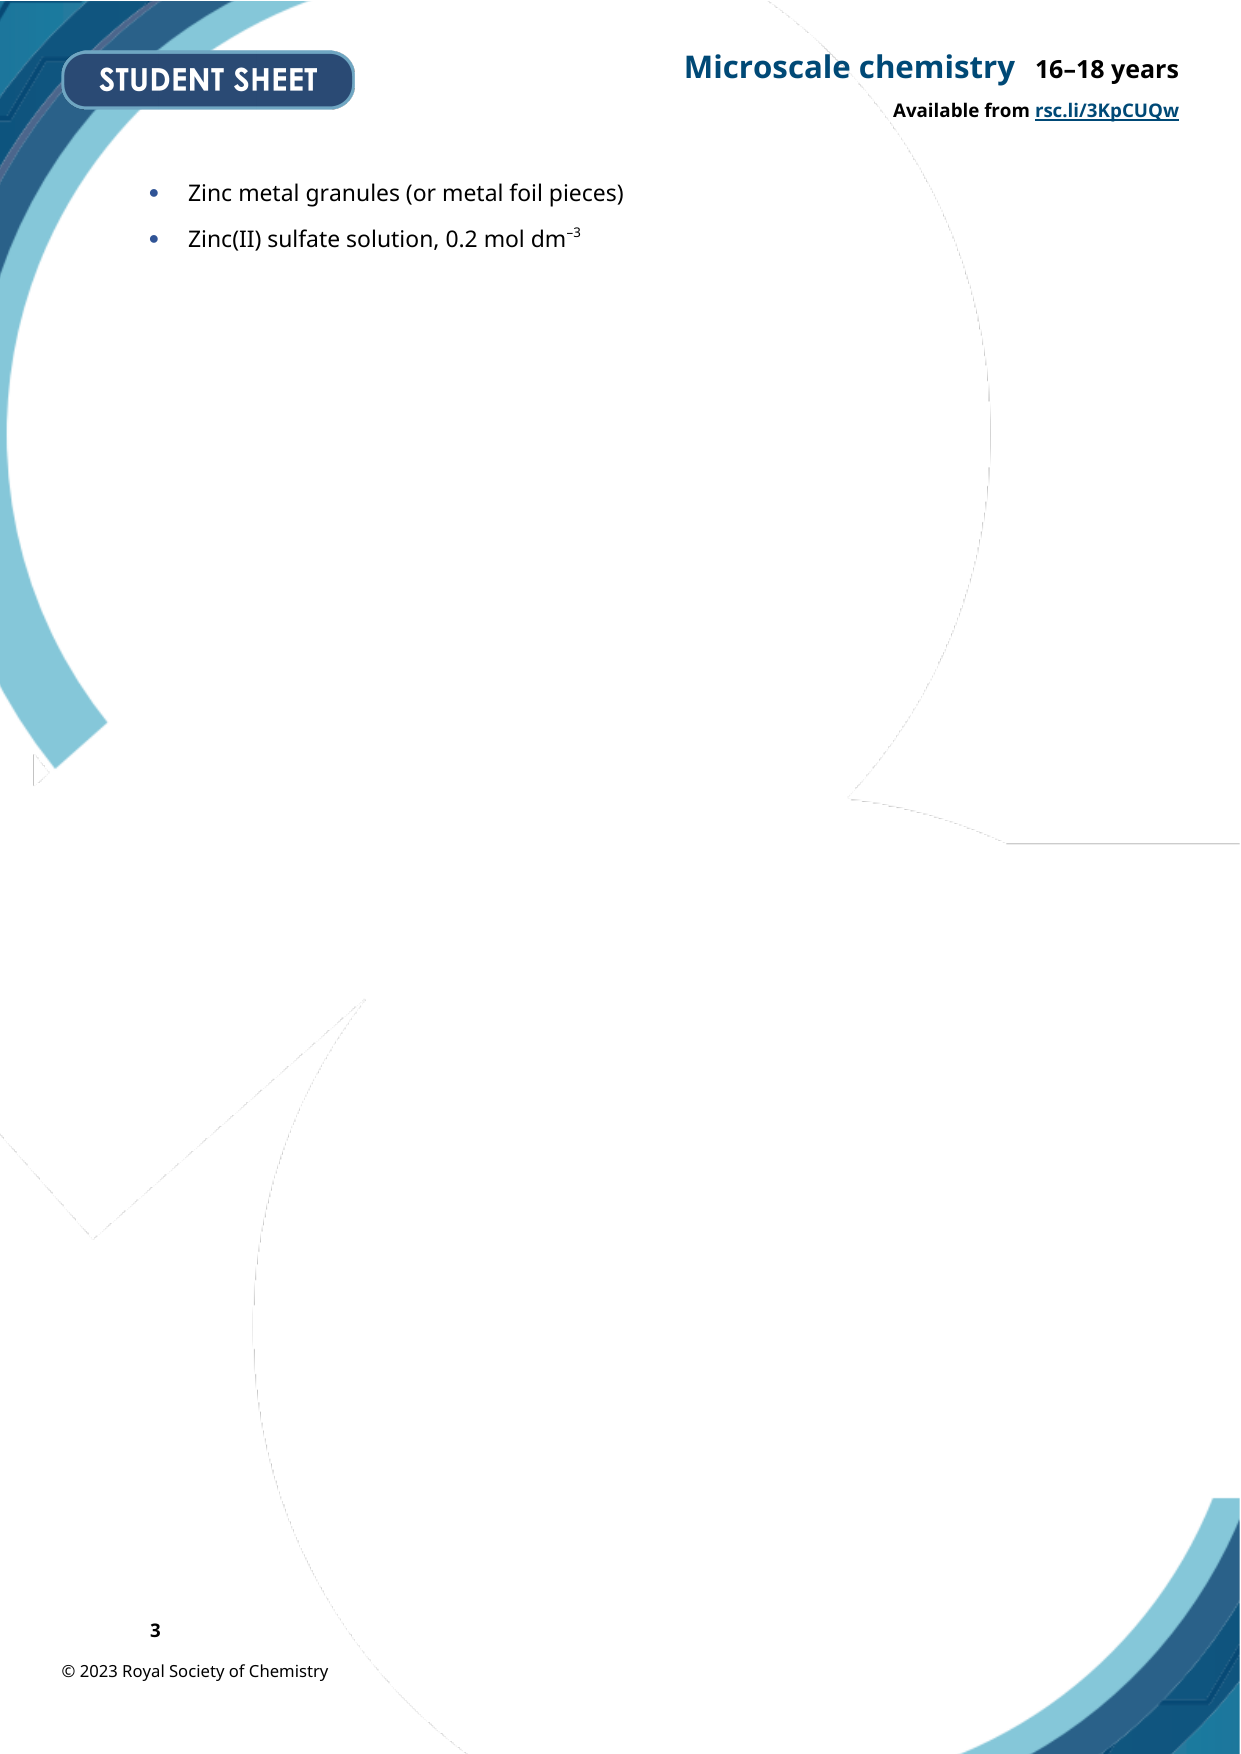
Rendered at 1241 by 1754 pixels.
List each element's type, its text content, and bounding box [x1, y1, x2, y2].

list Zinc metal granules (or metal foil pieces) [150, 177, 1090, 208]
list Zinc(II) sulfate solution, 0.2 mol dm–3 [150, 223, 1090, 255]
picture [61, 50, 355, 110]
